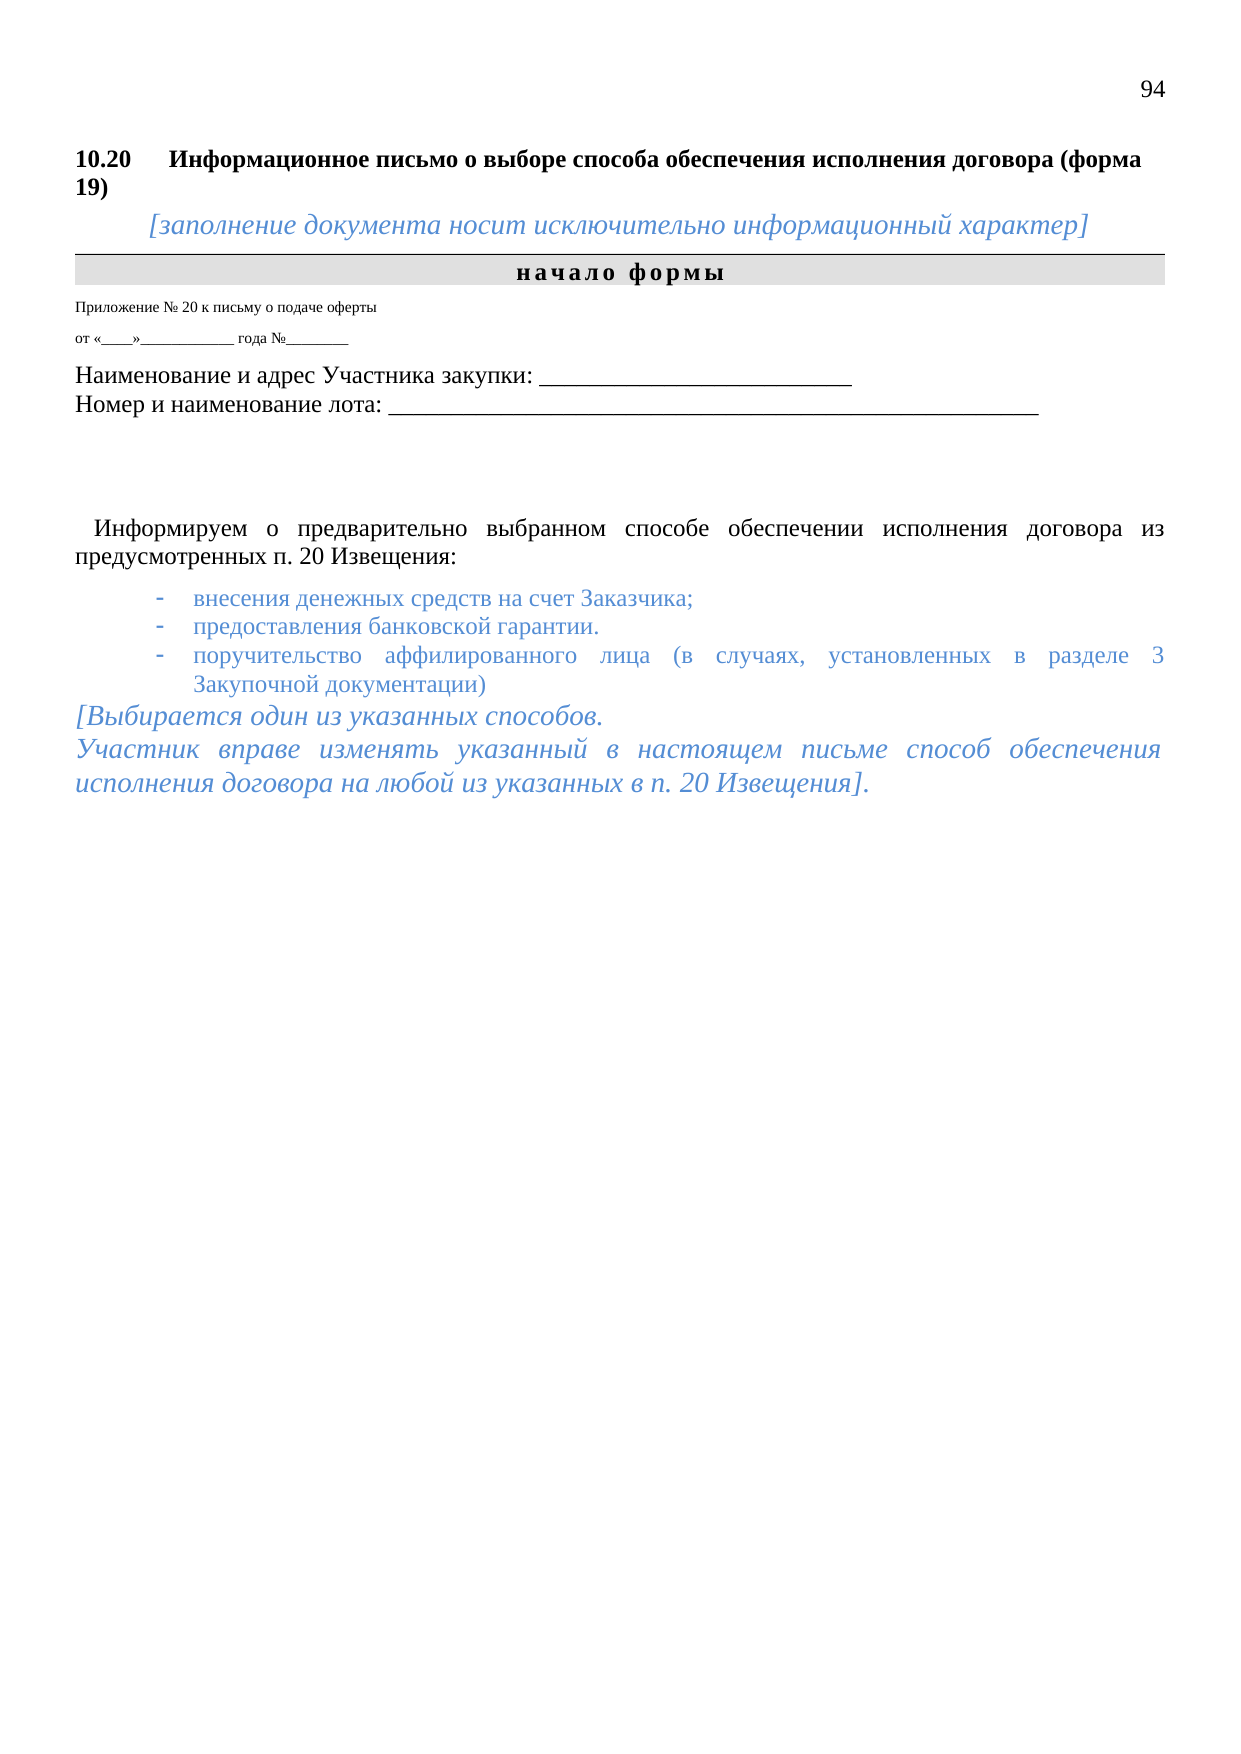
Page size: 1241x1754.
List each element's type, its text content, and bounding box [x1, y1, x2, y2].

text 10.20 Информационное письмо о выборе способа обеспечения исполнения договора (форма 19) [75, 144, 1165, 201]
list внесения денежных средств на счет Заказчика; [156, 583, 1165, 611]
text [заполнение документа носит исключительно информационный характер] [75, 207, 1165, 241]
list поручительство аффилированного лица (в случаях, установленных в разделе 3 Закупочной документации) [156, 640, 1165, 698]
text Участник вправе изменять указанный в настоящем письме способ обеспечения исполнения договора на любой из указанных в п. 20 Извещения]. [75, 731, 1165, 798]
text [Выбирается один из указанных способов. [75, 698, 1165, 731]
text начало формы [75, 255, 1165, 285]
text Приложение № 20 к письму о подаче оферты от «____»____________ года №________ [75, 298, 1165, 360]
text Наименование и адрес Участника закупки: _________________________ [75, 360, 1165, 389]
text Номер и наименование лота: ____________________________________________________ [75, 389, 1165, 418]
text Информируем о предварительно выбранном способе обеспечении исполнения договора из предусмотренных п. 20 Извещения: [75, 513, 1165, 570]
list предоставления банковской гарантии. [156, 611, 1165, 640]
